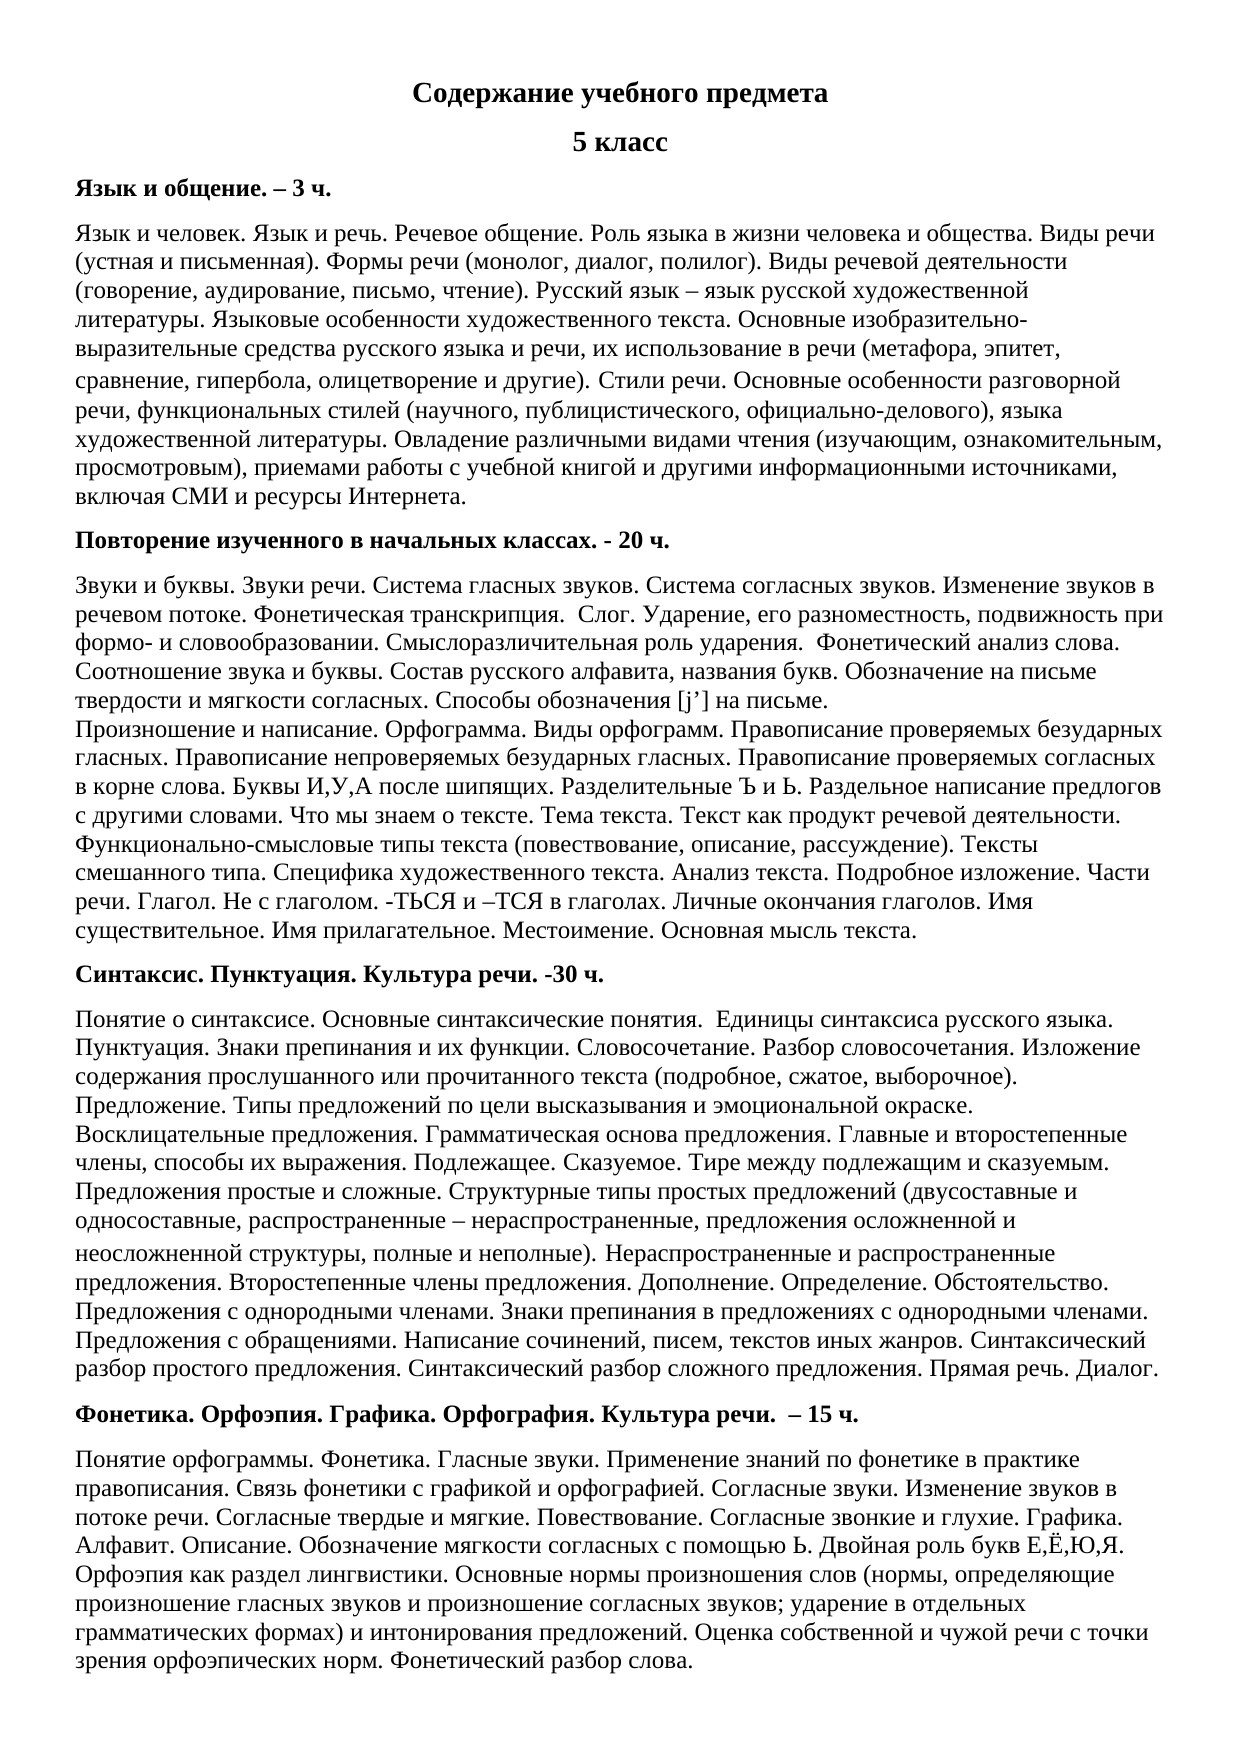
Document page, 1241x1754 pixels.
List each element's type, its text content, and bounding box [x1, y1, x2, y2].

text Язык и общение. – 3 ч. [75, 173, 1165, 202]
text Содержание учебного предмета [75, 75, 1165, 108]
text Соотношение звука и буквы. Состав русского алфавита, названия букв. Обозначение на письме твердости и мягкости согласных. Способы обозначения [j’] на письме. [75, 656, 1165, 714]
text Звуки и буквы. Звуки речи. Система гласных звуков. Система согласных звуков. Изменение звуков в речевом потоке. Фонетическая транскрипция. Слог. Ударение, его разноместность, подвижность при формо- и словообразовании. Смыслоразличительная роль ударения. Фонетический анализ слова. [75, 570, 1165, 656]
text Синтаксис. Пунктуация. Культура речи. -30 ч. [75, 959, 1165, 988]
text Понятие орфограммы. Фонетика. Гласные звуки. Применение знаний по фонетике в практике правописания. Связь фонетики с графикой и орфографией. Согласные звуки. Изменение звуков в потоке речи. Согласные твердые и мягкие. Повествование. Согласные звонкие и глухие. Графика. Алфавит. Описание. Обозначение мягкости согласных с помощью Ь. Двойная роль букв Е,Ё,Ю,Я. Орфоэпия как раздел лингвистики. Основные нормы произношения слов (нормы, определяющие произношение гласных звуков и произношение согласных звуков; ударение в отдельных грамматических формах) и интонирования предложений. Оценка собственной и чужой речи с точки зрения орфоэпических норм. Фонетический разбор слова. [75, 1444, 1165, 1674]
text Повторение изученного в начальных классах. - 20 ч. [75, 526, 1165, 554]
text Фонетика. Орфоэпия. Графика. Орфография. Культура речи. – 15 ч. [75, 1399, 1165, 1428]
text Понятие о синтаксисе. Основные синтаксические понятия. Единицы синтаксиса русского языка. Пунктуация. Знаки препинания и их функции. Словосочетание. Разбор словосочетания. Изложение содержания прослушанного или прочитанного текста (подробное, сжатое, выборочное). Предложение. Типы предложений по цели высказывания и эмоциональной окраске. Восклицательные предложения. Грамматическая основа предложения. Главные и второстепенные члены, способы их выражения. Подлежащее. Сказуемое. Тире между подлежащим и сказуемым. Предложения простые и сложные. Структурные типы простых предложений (двусоставные и односоставные, распространенные – нераспространенные, предложения осложненной и неосложненной структуры, полные и неполные). Нераспространенные и распространенные предложения. Второстепенные члены предложения. Дополнение. Определение. Обстоятельство. Предложения с однородными членами. Знаки препинания в предложениях с однородными членами. Предложения с обращениями. Написание сочинений, писем, текстов иных жанров. Синтаксический разбор простого предложения. Синтаксический разбор сложного предложения. Прямая речь. Диалог. [75, 1004, 1165, 1382]
text 5 класс [75, 124, 1165, 158]
text Произношение и написание. Орфограмма. Виды орфограмм. Правописание проверяемых безударных гласных. Правописание непроверяемых безударных гласных. Правописание проверяемых согласных в корне слова. Буквы И,У,А после шипящих. Разделительные Ъ и Ь. Раздельное написание предлогов с другими словами. Что мы знаем о тексте. Тема текста. Текст как продукт речевой деятельности. Функционально-смысловые типы текста (повествование, описание, рассуждение). Тексты смешанного типа. Специфика художественного текста. Анализ текста. Подробное изложение. Части речи. Глагол. Не с глаголом. -ТЬСЯ и –ТСЯ в глаголах. Личные окончания глаголов. Имя существительное. Имя прилагательное. Местоимение. Основная мысль текста. [75, 714, 1165, 944]
text Язык и человек. Язык и речь. Речевое общение. Роль языка в жизни человека и общества. Виды речи (устная и письменная). Формы речи (монолог, диалог, полилог). Виды речевой деятельности (говорение, аудирование, письмо, чтение). Русский язык – язык русской художественной литературы. Языковые особенности художественного текста. Основные изобразительно-выразительные средства русского языка и речи, их использование в речи (метафора, эпитет, сравнение, гипербола, олицетворение и другие). Стили речи. Основные особенности разговорной речи, функциональных стилей (научного, публицистического, официально-делового), языка художественной литературы. Овладение различными видами чтения (изучающим, ознакомительным, просмотровым), приемами работы с учебной книгой и другими информационными источниками, включая СМИ и ресурсы Интернета. [75, 218, 1165, 510]
